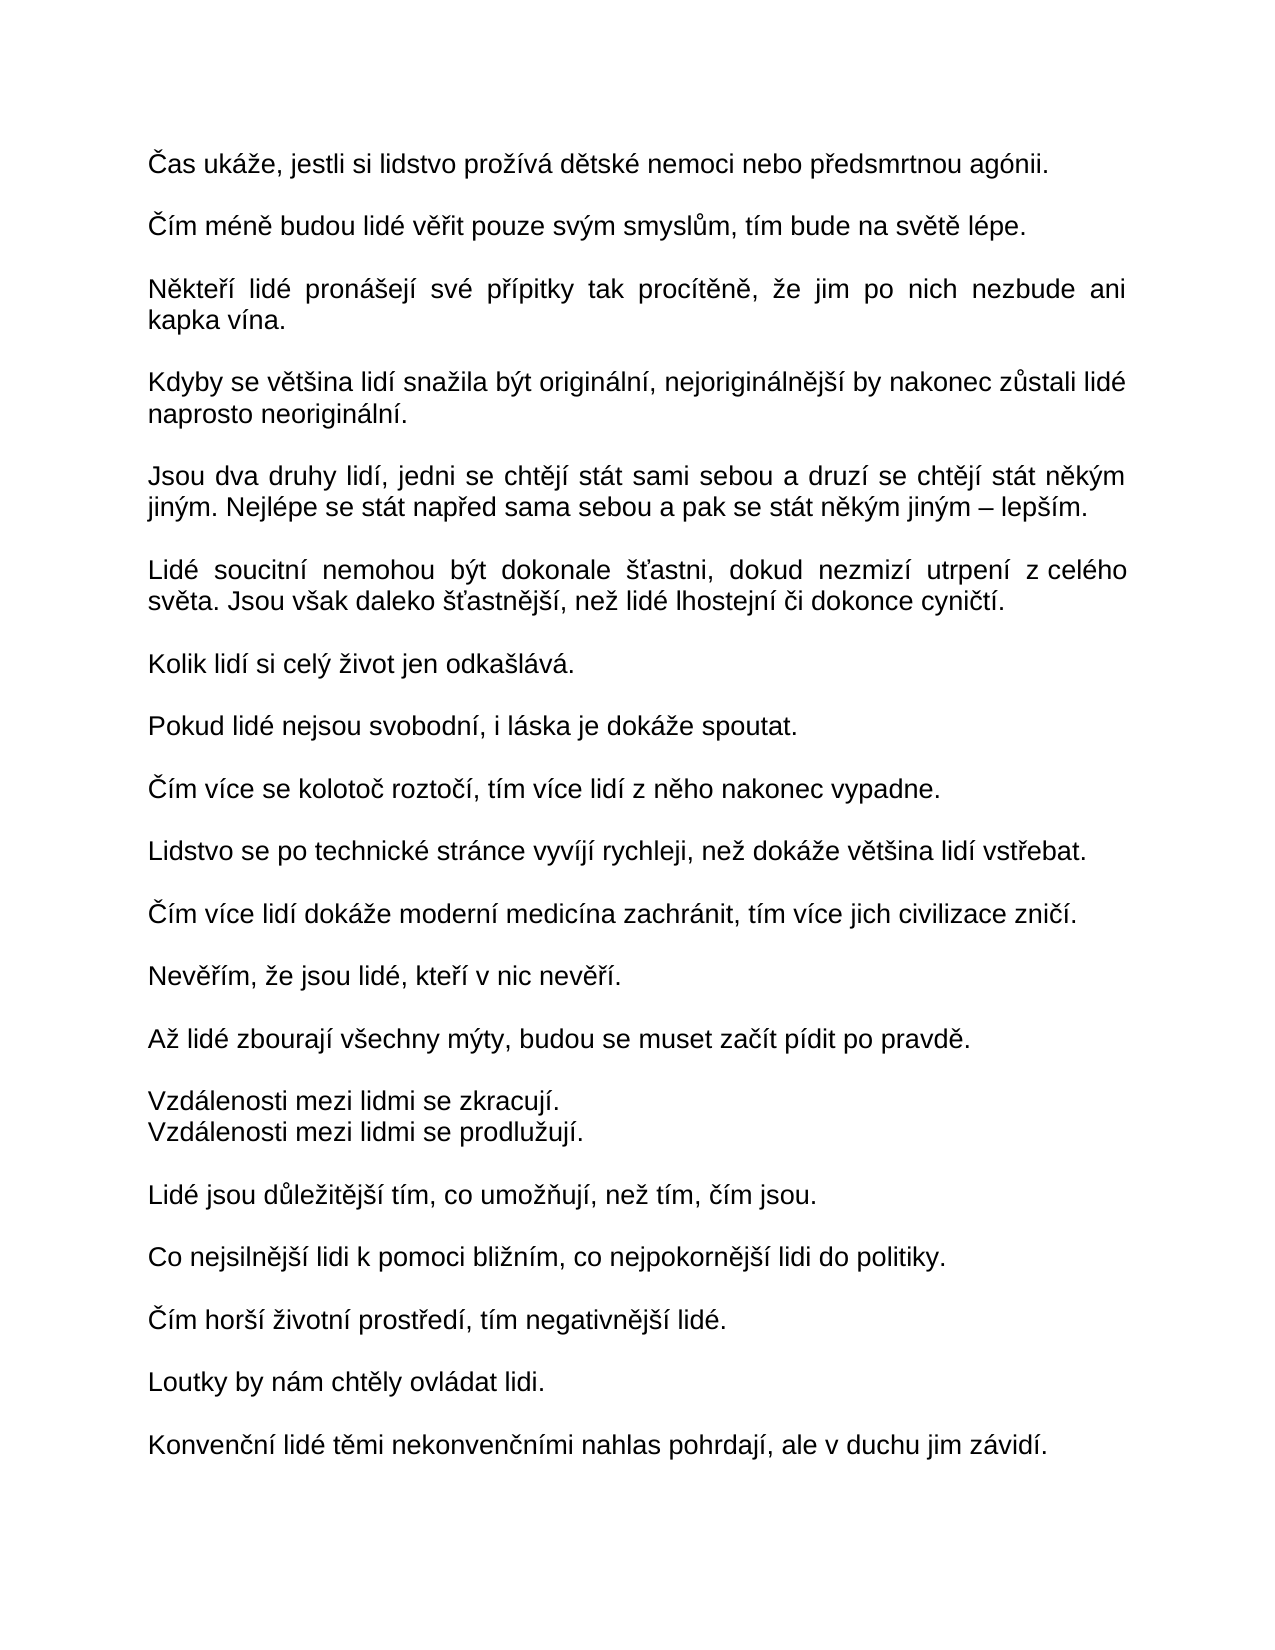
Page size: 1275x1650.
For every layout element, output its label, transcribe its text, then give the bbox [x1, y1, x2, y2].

text Čas ukáže, jestli si lidstvo prožívá dětské nemoci nebo předsmrtnou agónii. [148, 148, 1127, 179]
text Čím více lidí dokáže moderní medicína zachránit, tím více jich civilizace zničí. [148, 898, 1127, 929]
text Čím horší životní prostředí, tím negativnější lidé. [148, 1304, 1127, 1335]
text Vzdálenosti mezi lidmi se zkracují. [148, 1085, 1127, 1116]
text Kdyby se většina lidí snažila být originální, nejoriginálnější by nakonec zůstali lidé naprosto neoriginální. [148, 366, 1127, 429]
text Někteří lidé pronášejí své přípitky tak procítěně, že jim po nich nezbude ani kapka vína. [148, 273, 1127, 335]
text Vzdálenosti mezi lidmi se prodlužují. [148, 1116, 1127, 1148]
text Co nejsilnější lidi k pomoci bližním, co nejpokornější lidi do politiky. [148, 1241, 1127, 1273]
text Loutky by nám chtěly ovládat lidi. [148, 1366, 1127, 1398]
text Až lidé zbourají všechny mýty, budou se muset začít pídit po pravdě. [148, 1023, 1127, 1054]
text Kolik lidí si celý život jen odkašlává. [148, 648, 1127, 679]
text Lidstvo se po technické stránce vyvíjí rychleji, než dokáže většina lidí vstřebat. [148, 835, 1127, 866]
text Pokud lidé nejsou svobodní, i láska je dokáže spoutat. [148, 710, 1127, 741]
text Jsou dva druhy lidí, jedni se chtějí stát sami sebou a druzí se chtějí stát někým jiným. Nejlépe se stát napřed sama sebou a pak se stát někým jiným – lepším. [148, 460, 1127, 523]
text Lidé soucitní nemohou být dokonale šťastni, dokud nezmizí utrpení z celého světa. Jsou však daleko šťastnější, než lidé lhostejní či dokonce cyničtí. [148, 554, 1127, 616]
text Lidé jsou důležitější tím, co umožňují, než tím, čím jsou. [148, 1179, 1127, 1210]
text Nevěřím, že jsou lidé, kteří v nic nevěří. [148, 960, 1127, 991]
text Čím méně budou lidé věřit pouze svým smyslům, tím bude na světě lépe. [148, 210, 1127, 241]
text Čím více se kolotoč roztočí, tím více lidí z něho nakonec vypadne. [148, 773, 1127, 804]
text Konvenční lidé těmi nekonvenčními nahlas pohrdají, ale v duchu jim závidí. [148, 1429, 1127, 1460]
